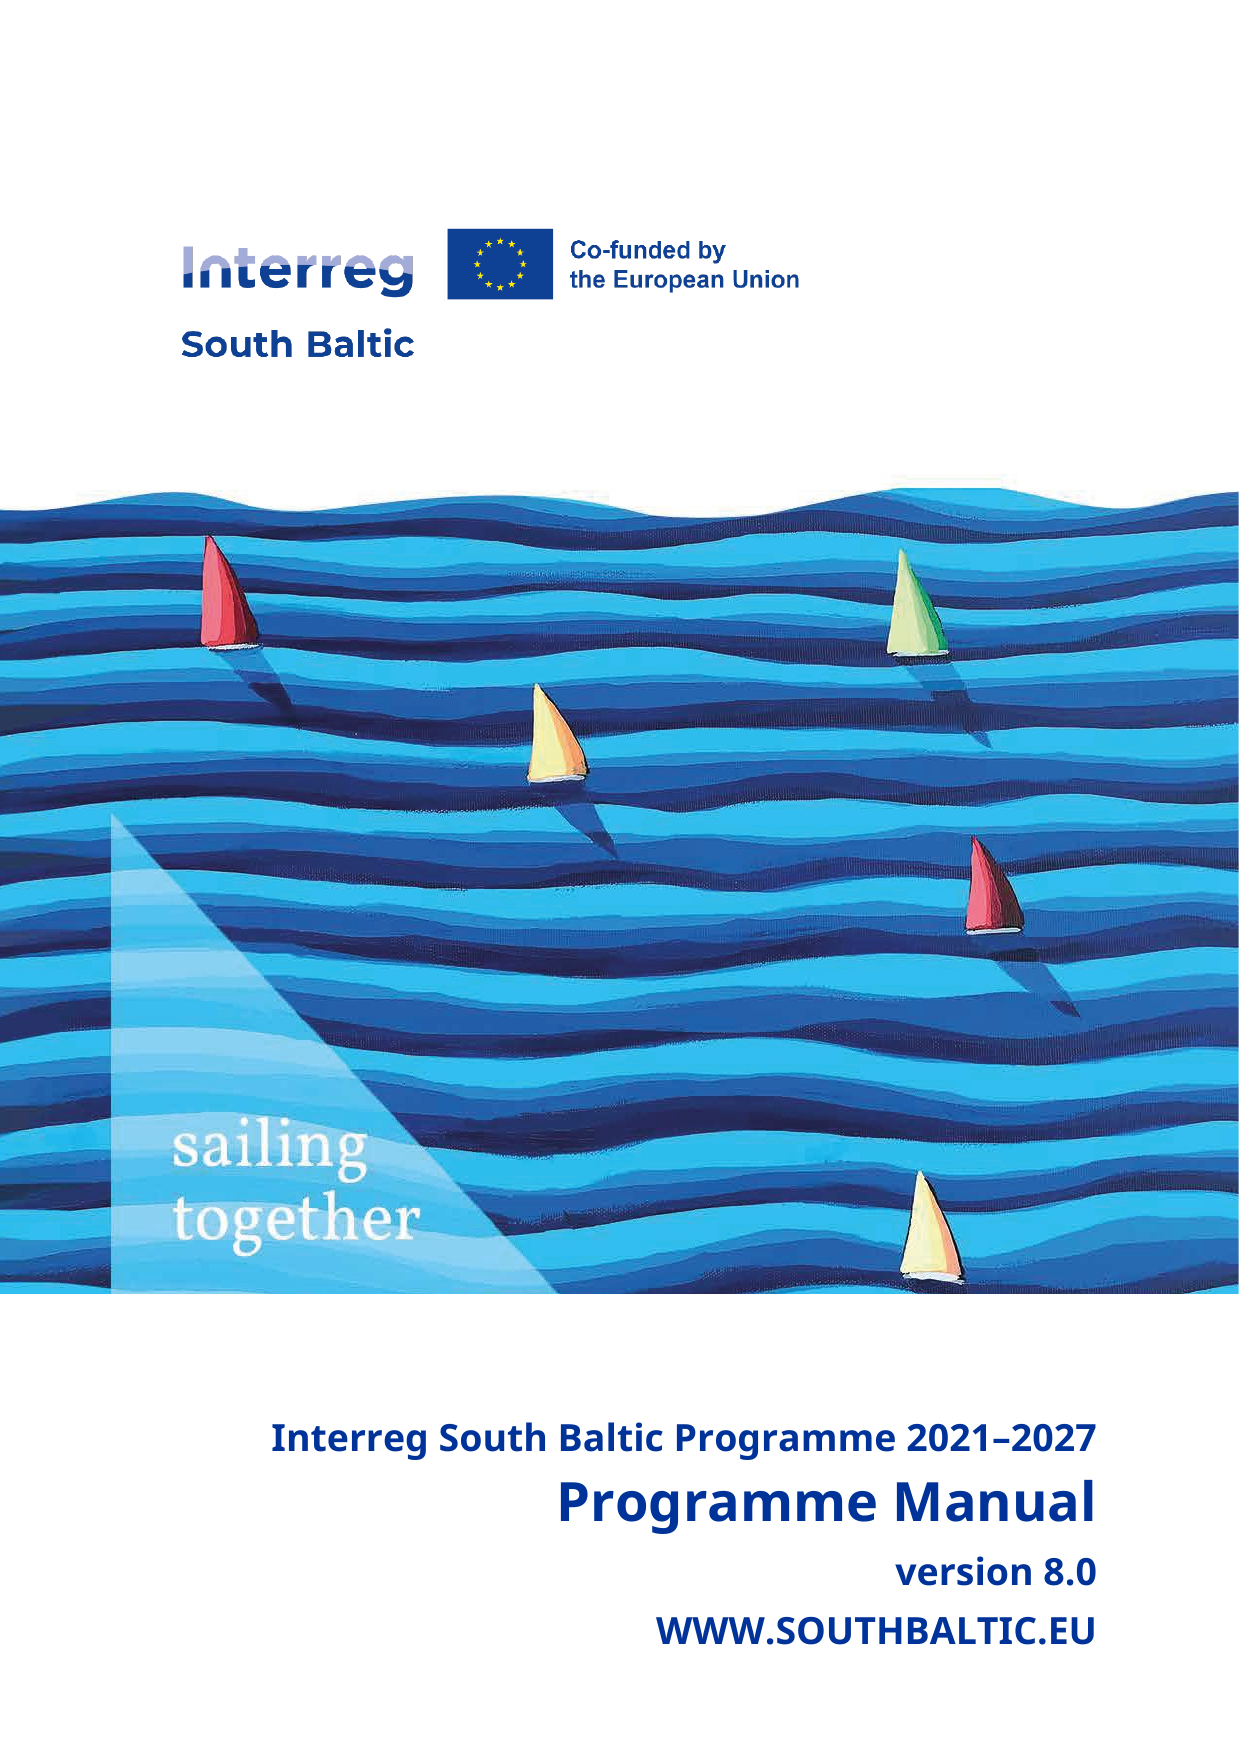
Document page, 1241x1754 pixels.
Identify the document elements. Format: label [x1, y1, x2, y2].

picture [0, 474, 1239, 1294]
picture [147, 193, 834, 402]
